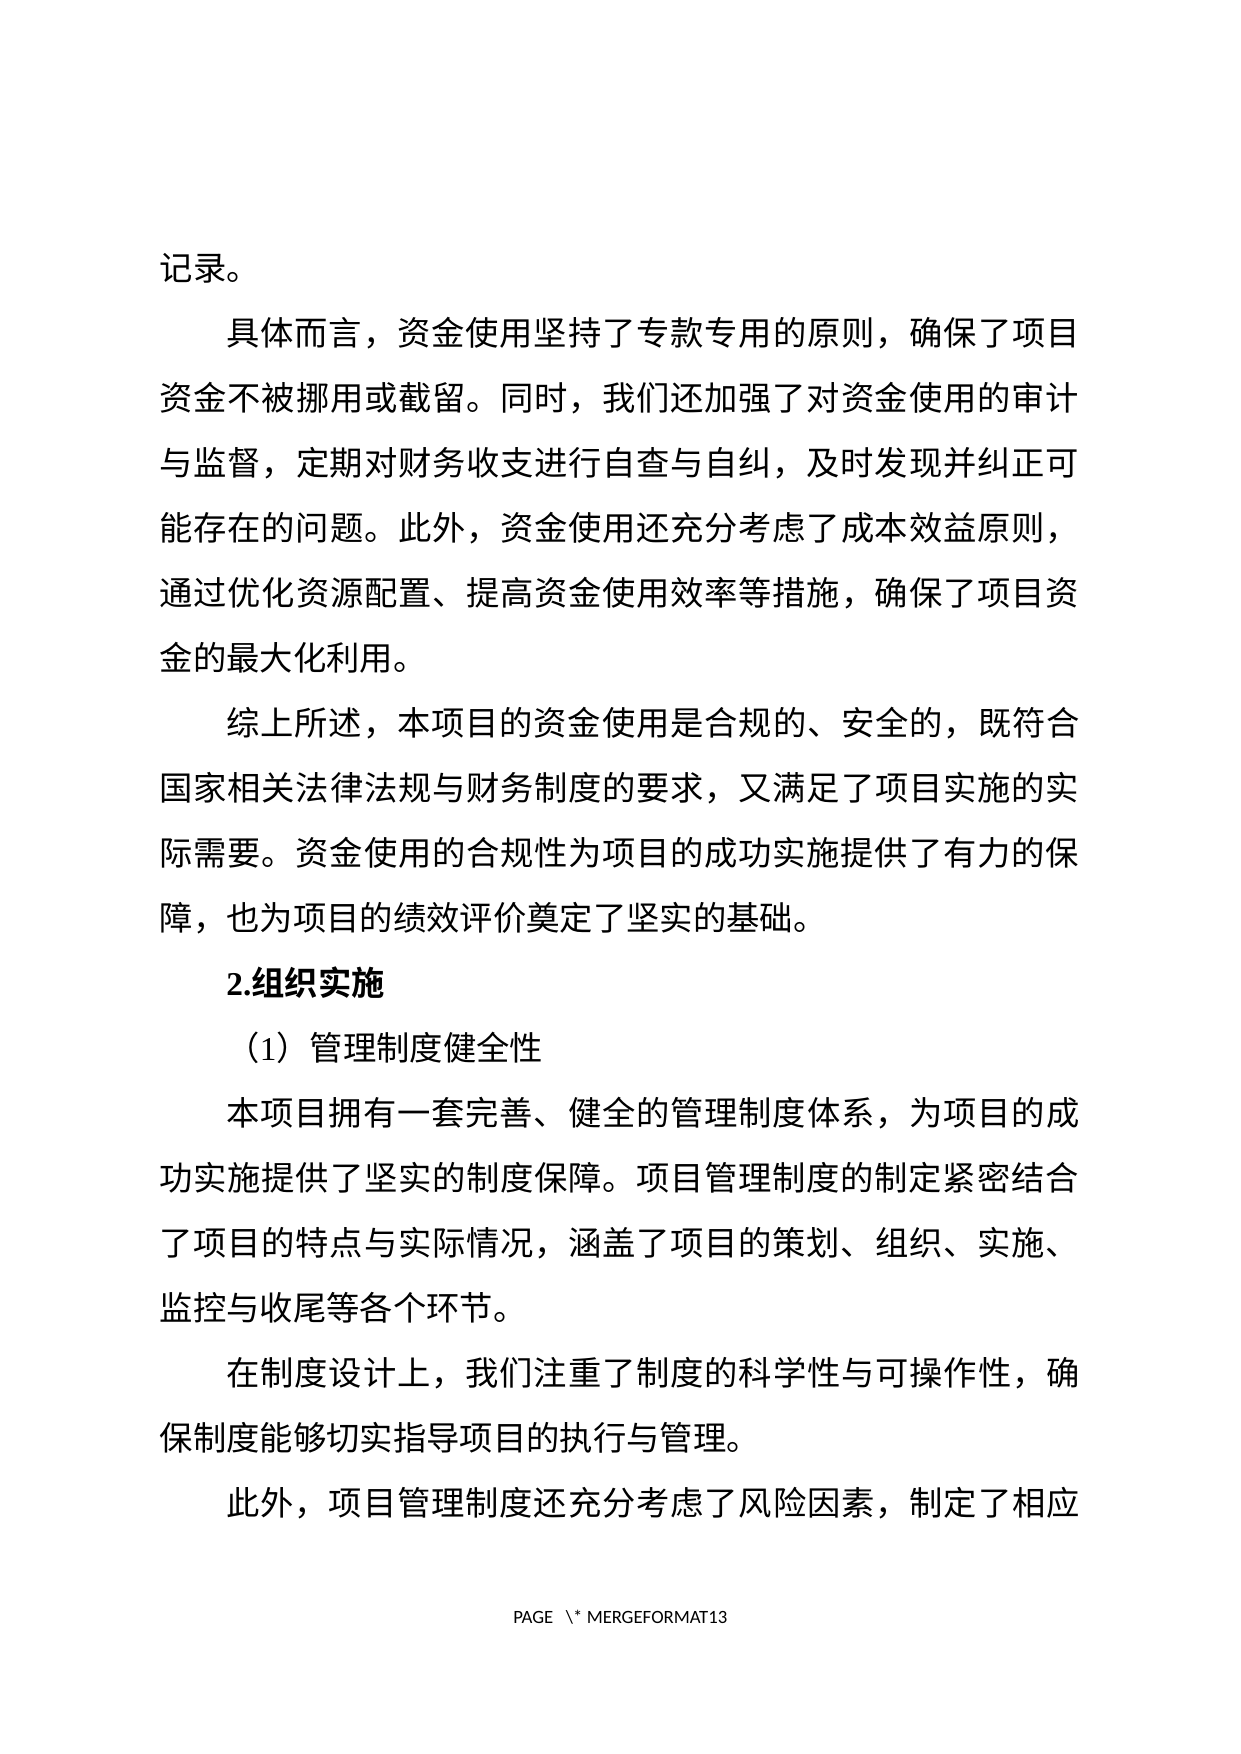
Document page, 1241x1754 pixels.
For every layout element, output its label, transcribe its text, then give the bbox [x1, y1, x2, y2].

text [159, 1468, 1081, 1533]
text 具体而言，资金使用坚持了专款专用的原则，确保了项目资金不被挪用或截留。同时，我们还加强了对资金使用的审计与监督，定期对财务收支进行自查与自纠，及时发现并纠正可能存在的问题。此外，资金使用还充分考虑了成本效益原则，通过优化资源配置、提高资金使用效率等措施，确保了项目资金的最大化利用。 [159, 298, 1081, 688]
text 在制度设计上，我们注重了制度的科学性与可操作性，确保制度能够切实指导项目的执行与管理。 [159, 1338, 1081, 1468]
text （1）管理制度健全性 [159, 1013, 1081, 1078]
text 综上所述，本项目的资金使用是合规的、安全的，既符合国家相关法律法规与财务制度的要求，又满足了项目实施的实际需要。资金使用的合规性为项目的成功实施提供了有力的保障，也为项目的绩效评价奠定了坚实的基础。 [159, 688, 1081, 948]
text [159, 233, 1081, 298]
text 本项目拥有一套完善、健全的管理制度体系，为项目的成功实施提供了坚实的制度保障。项目管理制度的制定紧密结合了项目的特点与实际情况，涵盖了项目的策划、组织、实施、监控与收尾等各个环节。 [159, 1078, 1081, 1338]
text 2.组织实施 [159, 948, 1081, 1013]
